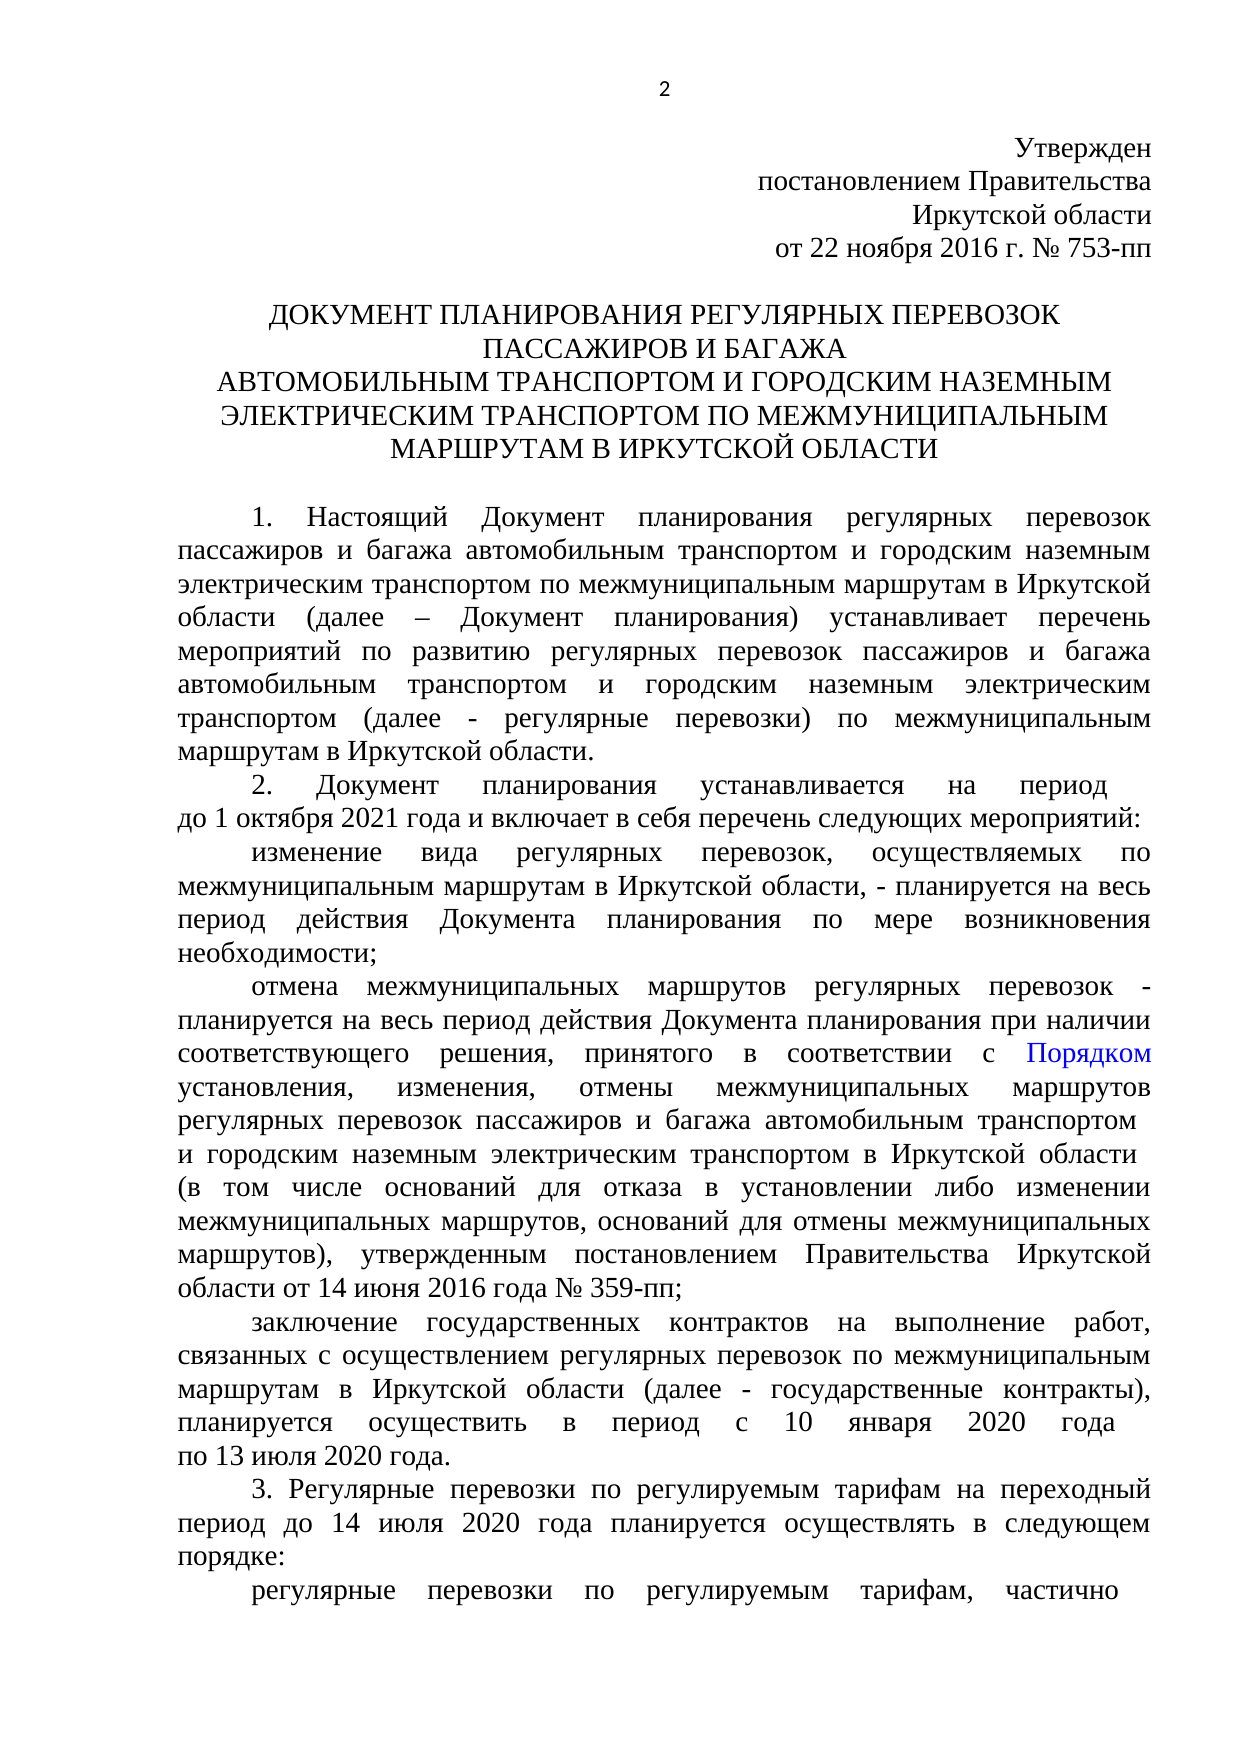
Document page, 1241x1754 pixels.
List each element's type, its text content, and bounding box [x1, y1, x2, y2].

text отмена межмуниципальных маршрутов регулярных перевозок - планируется на весь период действия Документа планирования при наличии соответствующего решения, принятого в соответствии с Порядком установления, изменения, отмены межмуниципальных маршрутов регулярных перевозок пассажиров и багажа автомобильным транспортом и городским наземным электрическим транспортом в Иркутской области (в том числе оснований для отказа в установлении либо изменении межмуниципальных маршрутов, оснований для отмены межмуниципальных маршрутов), утвержденным постановлением Правительства Иркутской области от 14 июня 2016 года № 359-пп; [177, 968, 1152, 1304]
text АВТОМОБИЛЬНЫМ ТРАНСПОРТОМ И ГОРОДСКИМ НАЗЕМНЫМ [177, 364, 1152, 398]
text 1. Настоящий Документ планирования регулярных перевозок пассажиров и багажа автомобильным транспортом и городским наземным электрическим транспортом по межмуниципальным маршрутам в Иркутской области (далее – Документ планирования) устанавливает перечень мероприятий по развитию регулярных перевозок пассажиров и багажа автомобильным транспортом и городским наземным электрическим транспортом (далее - регулярные перевозки) по межмуниципальным маршрутам в Иркутской области. [177, 499, 1152, 767]
text Утвержден [177, 130, 1152, 163]
text постановлением Правительства [177, 163, 1152, 197]
text от 22 ноября 2016 г. № 753-пп [177, 230, 1152, 264]
text ДОКУМЕНТ ПЛАНИРОВАНИЯ РЕГУЛЯРНЫХ ПЕРЕВОЗОК ПАССАЖИРОВ И БАГАЖА [177, 297, 1152, 364]
text заключение государственных контрактов на выполнение работ, связанных с осуществлением регулярных перевозок по межмуниципальным маршрутам в Иркутской области (далее - государственные контракты), планируется осуществить в период с 10 января 2020 года по 13 июля 2020 года. [177, 1304, 1152, 1471]
text 3. Регулярные перевозки по регулируемым тарифам на переходный период до 14 июля 2020 года планируется осуществлять в следующем порядке: [177, 1471, 1152, 1572]
text 2. Документ планирования устанавливается на период до 1 октября 2021 года и включает в себя перечень следующих мероприятий: [177, 767, 1152, 834]
text Иркутской области [177, 197, 1152, 230]
text МАРШРУТАМ В ИРКУТСКОЙ ОБЛАСТИ [177, 432, 1152, 465]
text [177, 1572, 1152, 1606]
text ЭЛЕКТРИЧЕСКИМ ТРАНСПОРТОМ ПО МЕЖМУНИЦИПАЛЬНЫМ [177, 398, 1152, 432]
text изменение вида регулярных перевозок, осуществляемых по межмуниципальным маршрутам в Иркутской области, - планируется на весь период действия Документа планирования по мере возникновения необходимости; [177, 834, 1152, 968]
